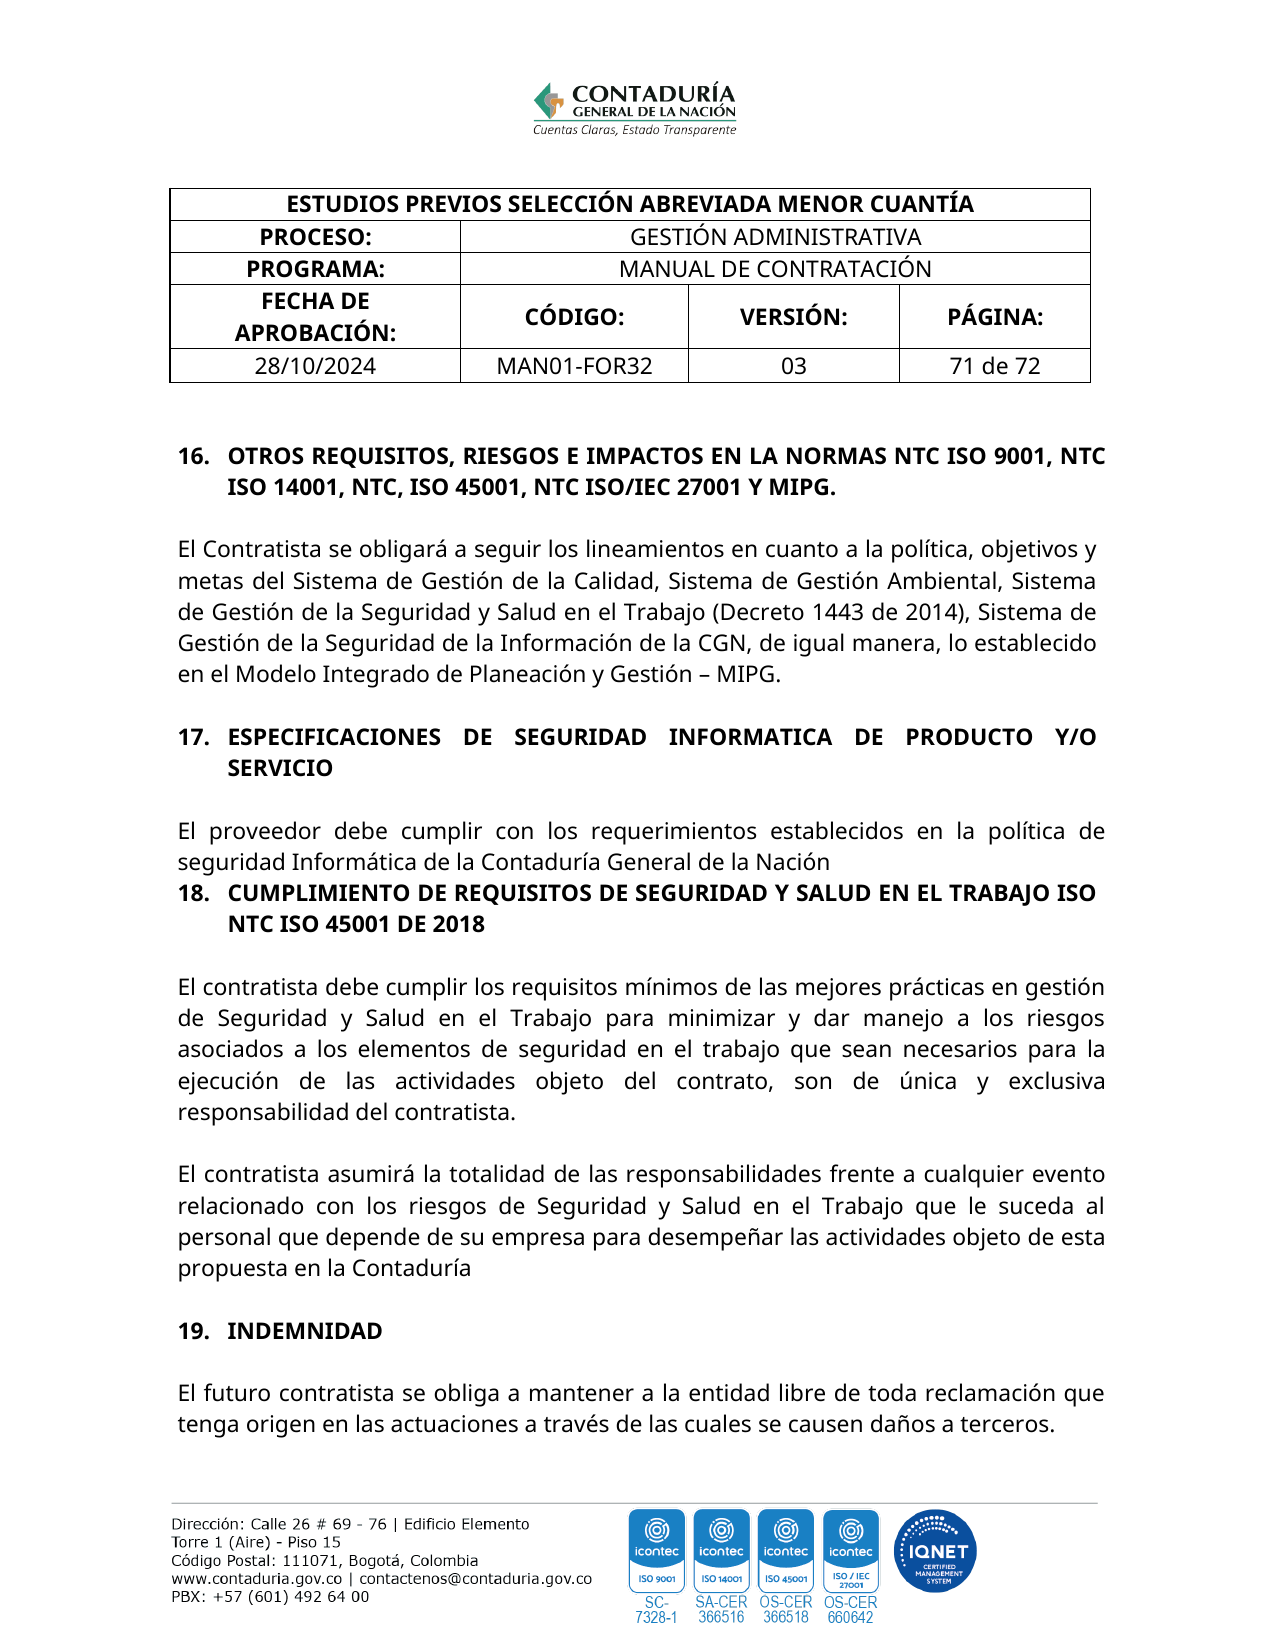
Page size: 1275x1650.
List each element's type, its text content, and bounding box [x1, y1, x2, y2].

text El Contratista se obligará a seguir los lineamientos en cuanto a la política, objetivos y metas del Sistema de Gestión de la Calidad, Sistema de Gestión Ambiental, Sistema de Gestión de la Seguridad y Salud en el Trabajo (Decreto 1443 de 2014), Sistema de Gestión de la Seguridad de la Información de la CGN, de igual manera, lo establecido en el Modelo Integrado de Planeación y Gestión – MIPG. [177, 533, 1098, 689]
subtitle INDEMNIDAD [177, 1314, 1106, 1346]
list CUMPLIMIENTO DE REQUISITOS DE SEGURIDAD Y SALUD EN EL TRABAJO ISO NTC ISO 45001 DE 2018 [177, 877, 1098, 939]
text El futuro contratista se obliga a mantener a la entidad libre de toda reclamación que tenga origen en las actuaciones a través de las cuales se causen daños a terceros. [177, 1377, 1106, 1439]
subtitle OTROS REQUISITOS, RIESGOS E IMPACTOS EN LA NORMAS NTC ISO 9001, NTC ISO 14001, NTC, ISO 45001, NTC ISO/IEC 27001 Y MIPG. [177, 439, 1106, 502]
text El contratista debe cumplir los requisitos mínimos de las mejores prácticas en gestión de Seguridad y Salud en el Trabajo para minimizar y dar manejo a los riesgos asociados a los elementos de seguridad en el trabajo que sean necesarios para la ejecución de las actividades objeto del contrato, son de única y exclusiva responsabilidad del contratista. [177, 971, 1106, 1127]
text El contratista asumirá la totalidad de las responsabilidades frente a cualquier evento relacionado con los riesgos de Seguridad y Salud en el Trabajo que le suceda al personal que depende de su empresa para desempeñar las actividades objeto de esta propuesta en la Contaduría [177, 1158, 1106, 1283]
text El proveedor debe cumplir con los requerimientos establecidos en la política de seguridad Informática de la Contaduría General de la Nación [177, 814, 1106, 877]
picture [177, 29, 1093, 188]
picture [0, 1495, 1273, 1628]
list ESPECIFICACIONES DE SEGURIDAD INFORMATICA DE PRODUCTO Y/O SERVICIO [177, 721, 1098, 783]
